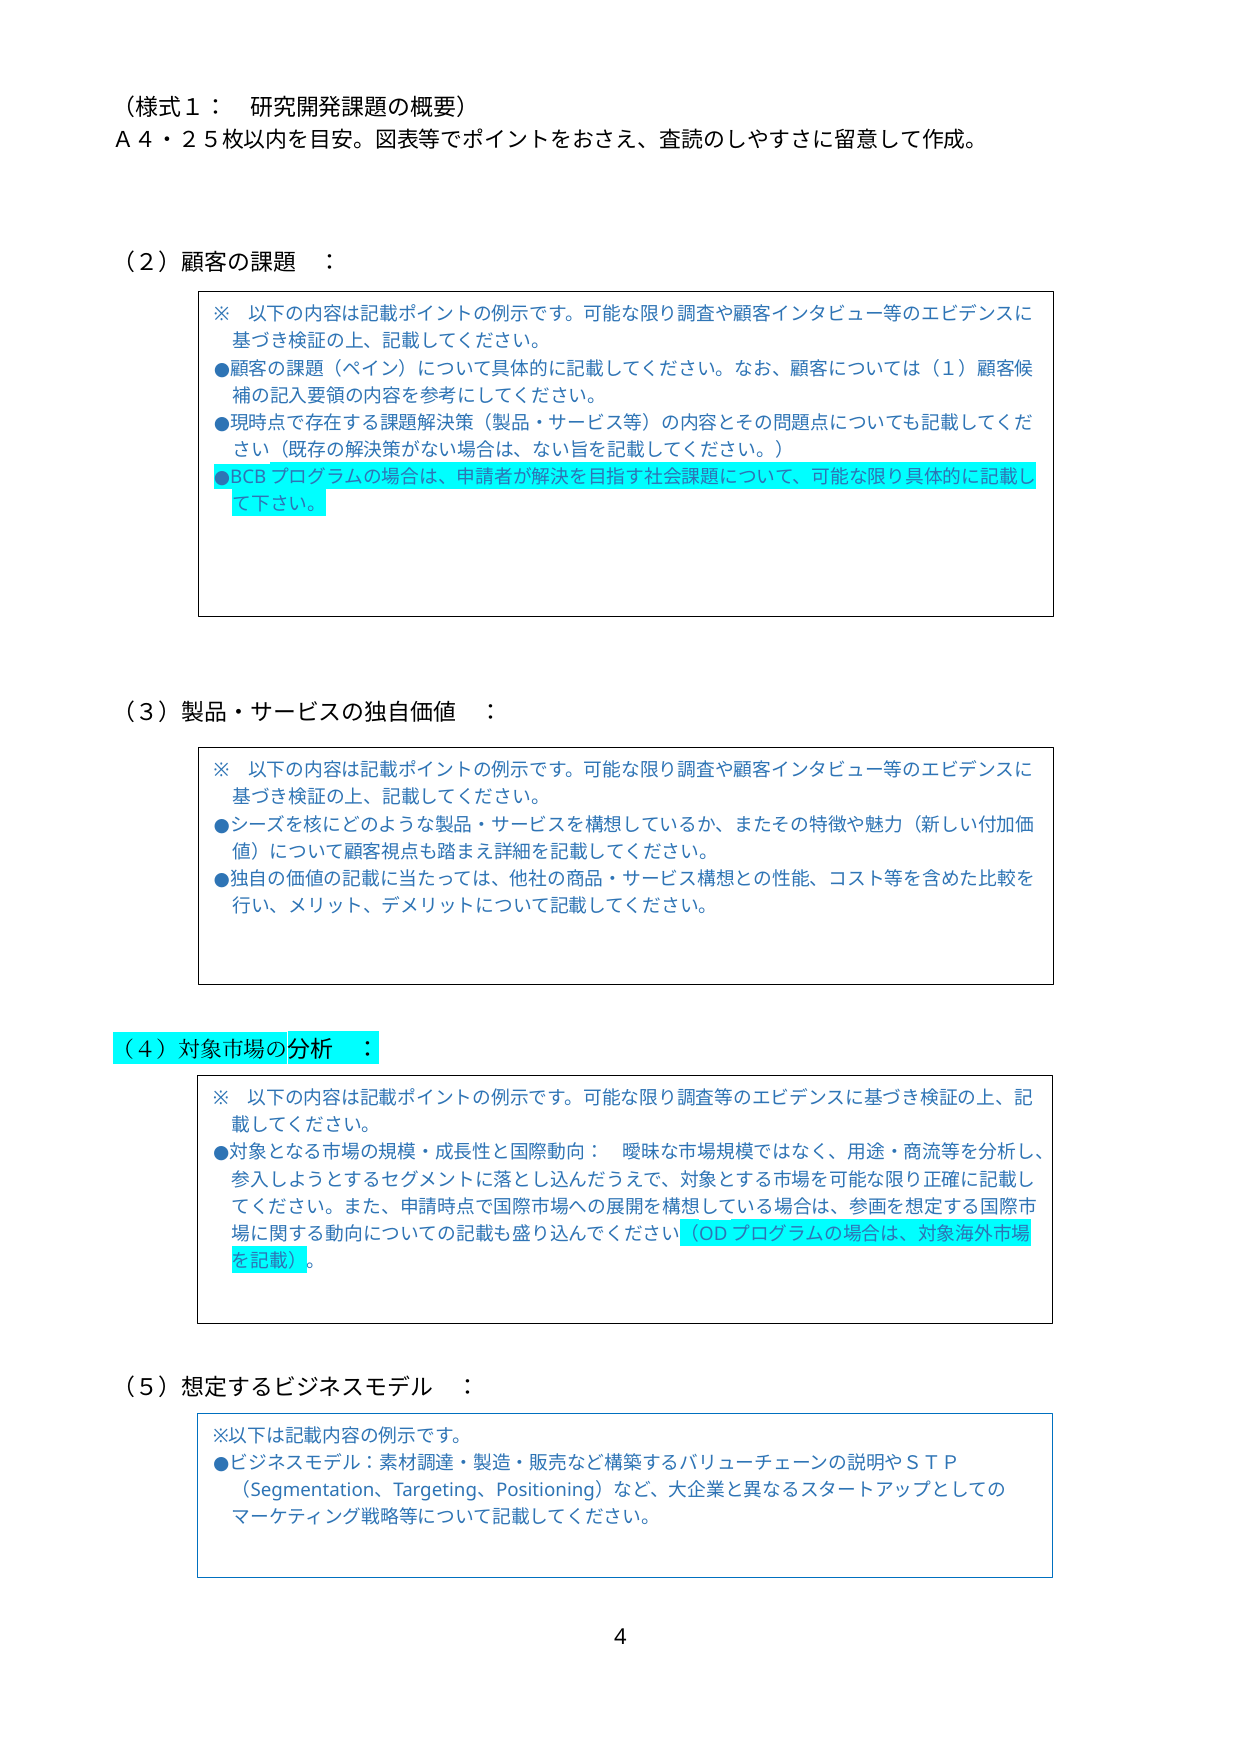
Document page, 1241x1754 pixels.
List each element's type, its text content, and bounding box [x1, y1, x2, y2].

text （５）想定するビジネスモデル ： [112, 1366, 1128, 1404]
text （４）対象市場の分析 ： [112, 1029, 1128, 1066]
text （３）製品・サービスの独自価値 ： [112, 691, 1128, 729]
text （２）顧客の課題 ： [112, 241, 1128, 279]
